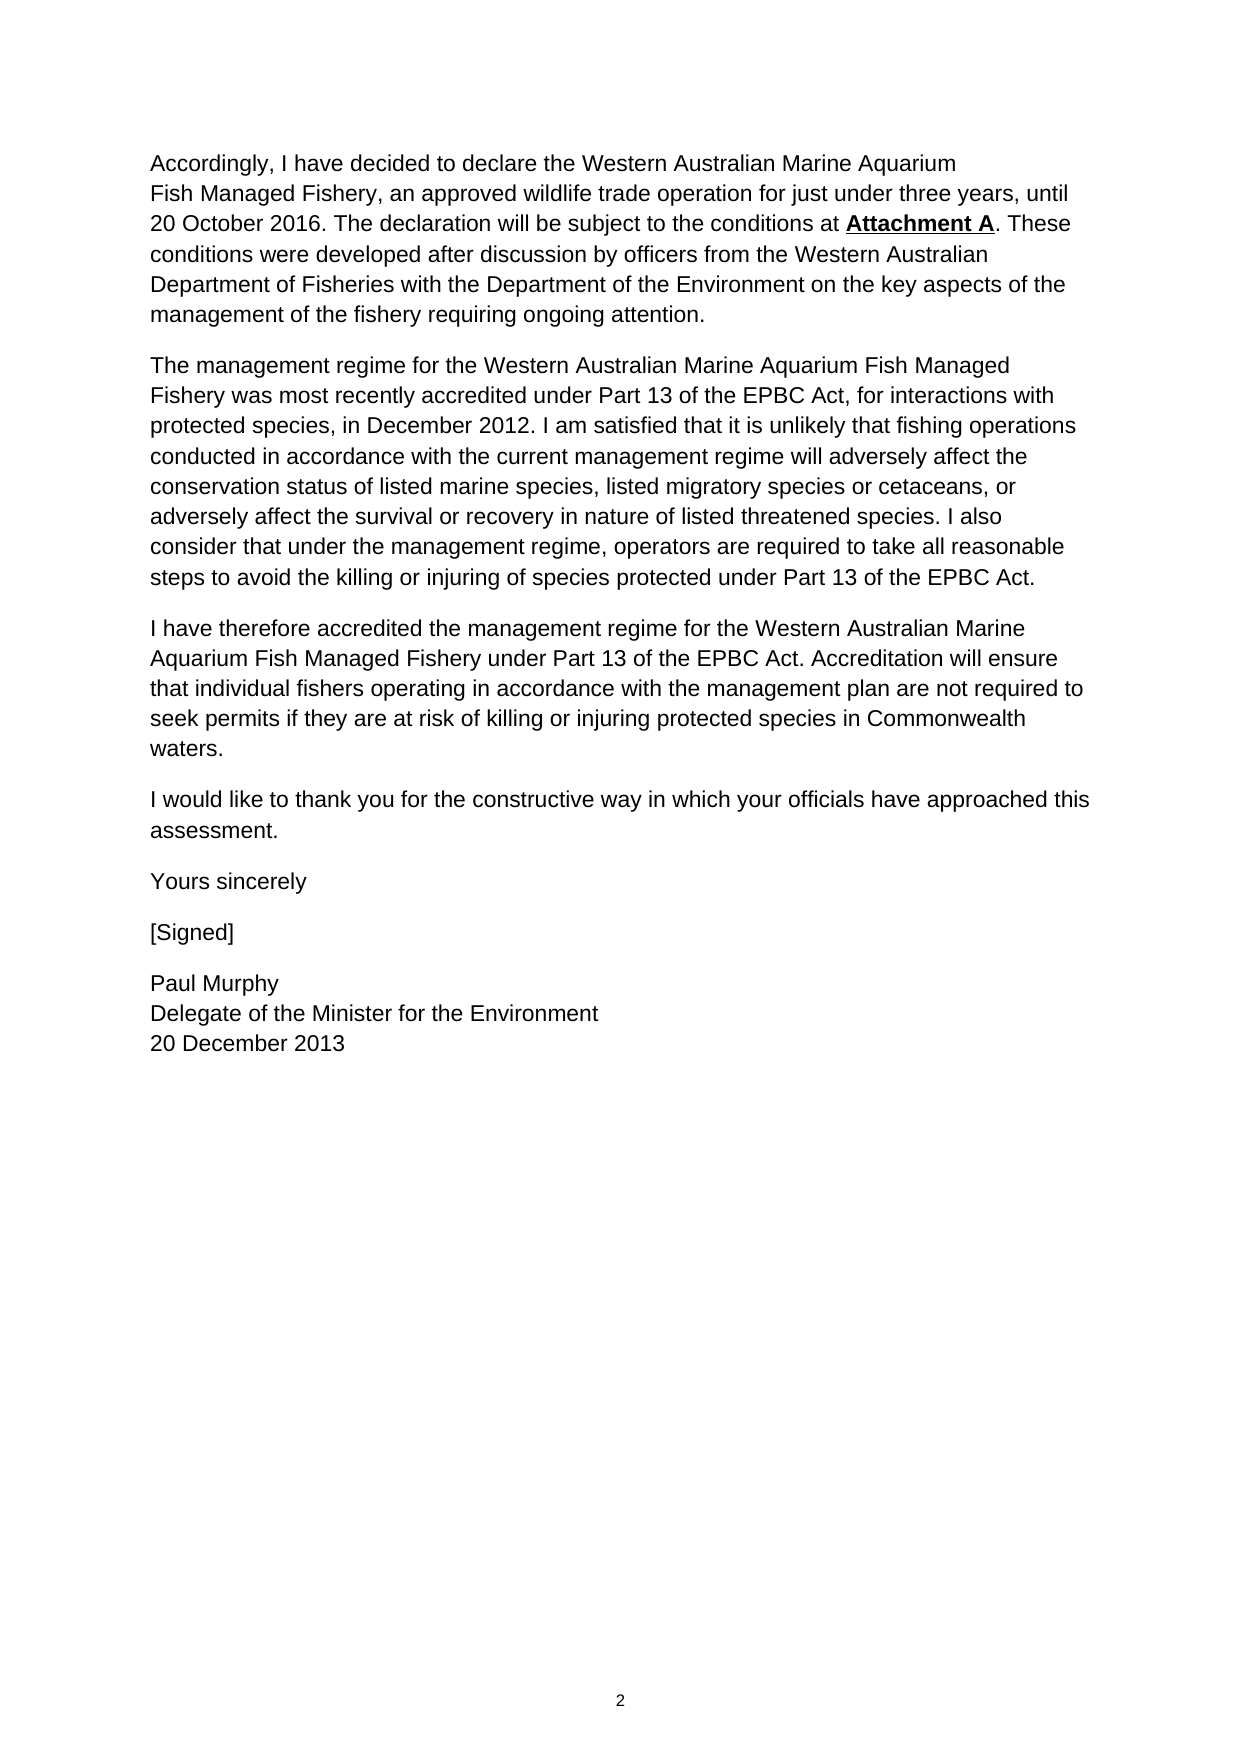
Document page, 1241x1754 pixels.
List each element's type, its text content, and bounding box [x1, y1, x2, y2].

text Delegate of the Minister for the Environment [150, 1000, 1090, 1026]
text 20 December 2013 [150, 1030, 1090, 1057]
text I have therefore accredited the management regime for the Western Australian Marine Aquarium Fish Managed Fishery under Part 13 of the EPBC Act. Accreditation will ensure that individual fishers operating in accordance with the management plan are not required to seek permits if they are at risk of killing or injuring protected species in Commonwealth waters. [150, 614, 1090, 762]
text Paul Murphy [150, 970, 1090, 996]
text Accordingly, I have decided to declare the Western Australian Marine Aquarium Fish Managed Fishery, an approved wildlife trade operation for just under three years, until 20 October 2016. The declaration will be subject to the conditions at Attachment A. These conditions were developed after discussion by officers from the Western Australian Department of Fisheries with the Department of the Environment on the key aspects of the management of the fishery requiring ongoing attention. [150, 150, 1090, 327]
text [Signed] [150, 919, 1090, 945]
text The management regime for the Western Australian Marine Aquarium Fish Managed Fishery was most recently accredited under Part 13 of the EPBC Act, for interactions with protected species, in December 2012. I am satisfied that it is unlikely that fishing operations conducted in accordance with the current management regime will adversely affect the conservation status of listed marine species, listed migratory species or cetaceans, or adversely affect the survival or recovery in nature of listed threatened species. I also consider that under the management regime, operators are required to take all reasonable steps to avoid the killing or injuring of species protected under Part 13 of the EPBC Act. [150, 352, 1090, 590]
text Yours sincerely [150, 868, 1090, 894]
text I would like to thank you for the constructive way in which your officials have approached this assessment. [150, 786, 1090, 843]
